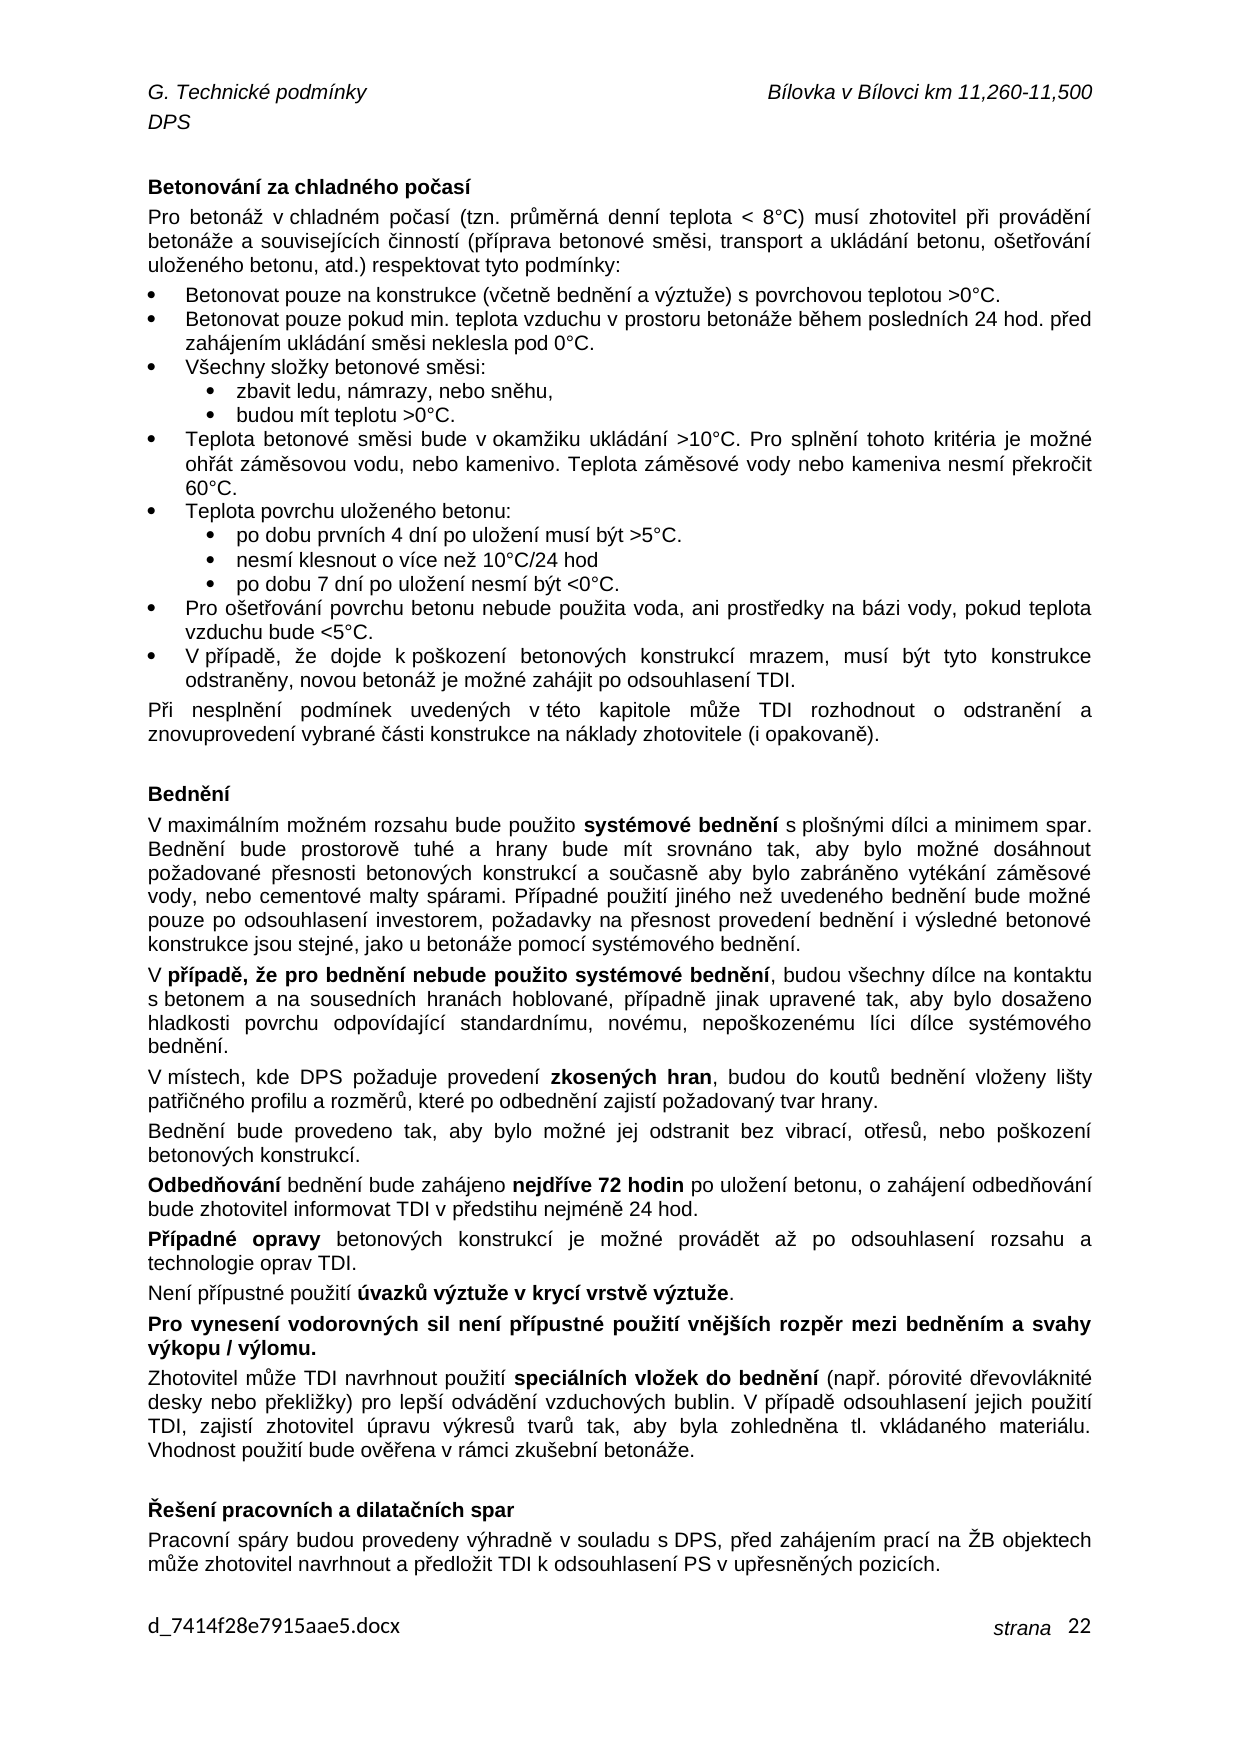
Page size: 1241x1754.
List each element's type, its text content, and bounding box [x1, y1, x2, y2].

list zbavit ledu, námrazy, nebo sněhu, [207, 379, 1093, 403]
text V místech, kde DPS požaduje provedení zkosených hran, budou do koutů bednění vloženy lišty patřičného profilu a rozměrů, které po odbednění zajistí požadovaný tvar hrany. [148, 1064, 1093, 1112]
text Řešení pracovních a dilatačních spar [148, 1498, 1093, 1522]
list V případě, že dojde k poškození betonových konstrukcí mrazem, musí být tyto konstrukce odstraněny, novou betonáž je možné zahájit po odsouhlasení TDI. [148, 643, 1093, 692]
list Teplota povrchu uloženého betonu: [148, 499, 1093, 523]
text Pro vynesení vodorovných sil není přípustné použití vnějších rozpěr mezi bedněním a svahy výkopu / výlomu. [148, 1311, 1093, 1359]
text Pracovní spáry budou provedeny výhradně v souladu s DPS, před zahájením prací na ŽB objektech může zhotovitel navrhnout a předložit TDI k odsouhlasení PS v upřesněných pozicích. [148, 1528, 1093, 1576]
text Betonování za chladného počasí [148, 175, 1093, 199]
text Není přípustné použití úvazků výztuže v krycí vrstvě výztuže. [148, 1281, 1093, 1305]
text Zhotovitel může TDI navrhnout použití speciálních vložek do bednění (např. pórovité dřevovláknité desky nebo překližky) pro lepší odvádění vzduchových bublin. V případě odsouhlasení jejich použití TDI, zajistí zhotovitel úpravu výkresů tvarů tak, aby byla zohledněna tl. vkládaného materiálu. Vhodnost použití bude ověřena v rámci zkušební betonáže. [148, 1366, 1093, 1461]
text Pro betonáž v chladném počasí (tzn. průměrná denní teplota < 8°C) musí zhotovitel při provádění betonáže a souvisejících činností (příprava betonové směsi, transport a ukládání betonu, ošetřování uloženého betonu, atd.) respektovat tyto podmínky: [148, 205, 1093, 277]
text Při nesplnění podmínek uvedených v této kapitole může TDI rozhodnout o odstranění a znovuprovedení vybrané části konstrukce na náklady zhotovitele (i opakovaně). [148, 698, 1093, 746]
text V maximálním možném rozsahu bude použito systémové bednění s plošnými dílci a minimem spar. Bednění bude prostorově tuhé a hrany bude mít srovnáno tak, aby bylo možné dosáhnout požadované přesnosti betonových konstrukcí a současně aby bylo zabráněno vytékání záměsové vody, nebo cementové malty spárami. Případné použití jiného než uvedeného bednění bude možné pouze po odsouhlasení investorem, požadavky na přesnost provedení bednění i výsledné betonové konstrukce jsou stejné, jako u betonáže pomocí systémového bednění. [148, 812, 1093, 956]
text Odbedňování bednění bude zahájeno nejdříve 72 hodin po uložení betonu, o zahájení odbedňování bude zhotovitel informovat TDI v předstihu nejméně 24 hod. [148, 1173, 1093, 1221]
list Betonovat pouze pokud min. teplota vzduchu v prostoru betonáže během posledních 24 hod. před zahájením ukládání směsi neklesla pod 0°C. [148, 307, 1093, 355]
list nesmí klesnout o více než 10°C/24 hod [207, 547, 1093, 571]
text Případné opravy betonových konstrukcí je možné provádět až po odsouhlasení rozsahu a technologie oprav TDI. [148, 1227, 1093, 1275]
list Teplota betonové směsi bude v okamžiku ukládání >10°C. Pro splnění tohoto kritéria je možné ohřát záměsovou vodu, nebo kamenivo. Teplota záměsové vody nebo kameniva nesmí překročit 60°C. [148, 427, 1093, 499]
text V případě, že pro bednění nebude použito systémové bednění, budou všechny dílce na kontaktu s betonem a na sousedních hranách hoblované, případně jinak upravené tak, aby bylo dosaženo hladkosti povrchu odpovídající standardnímu, novému, nepoškozenému líci dílce systémového bednění. [148, 962, 1093, 1058]
text Bednění [148, 782, 1093, 806]
list po dobu 7 dní po uložení nesmí být <0°C. [207, 571, 1093, 596]
list Betonovat pouze na konstrukce (včetně bednění a výztuže) s povrchovou teplotou >0°C. [148, 283, 1093, 307]
list po dobu prvních 4 dní po uložení musí být >5°C. [207, 523, 1093, 547]
list Pro ošetřování povrchu betonu nebude použita voda, ani prostředky na bázi vody, pokud teplota vzduchu bude <5°C. [148, 596, 1093, 643]
list Všechny složky betonové směsi: [148, 355, 1093, 379]
list budou mít teplotu >0°C. [207, 403, 1093, 427]
text Bednění bude provedeno tak, aby bylo možné jej odstranit bez vibrací, otřesů, nebo poškození betonových konstrukcí. [148, 1119, 1093, 1167]
